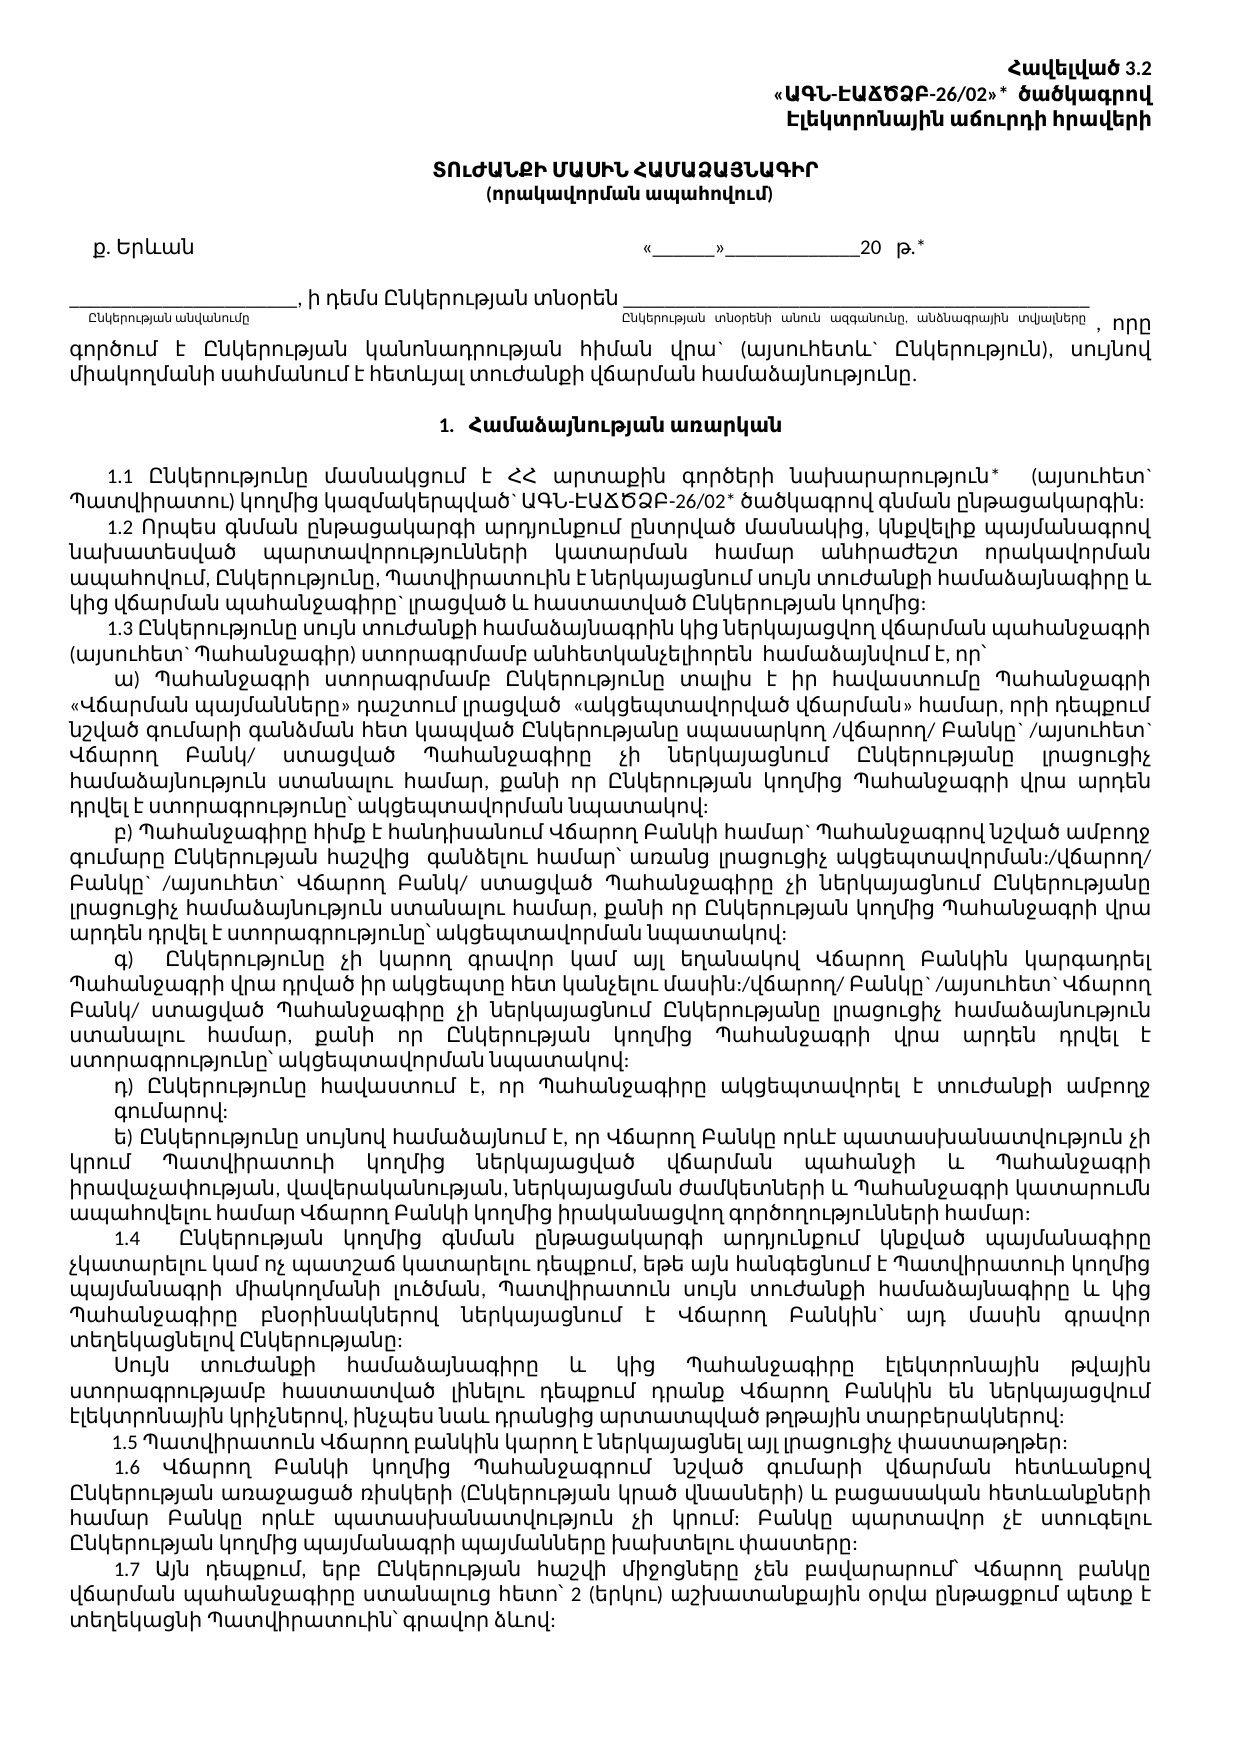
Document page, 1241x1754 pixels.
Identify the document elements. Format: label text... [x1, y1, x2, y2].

text 1.6 Վճարող Բանկի կողմից Պահանջագրում նշված գումարի վճարման հետևանքով Ընկերության առաջացած ռիսկերի (Ընկերության կրած վնասների) և բացասական հետևանքների համար Բանկը որևէ պատասխանատվություն չի կրում: Բանկը պարտավոր չէ ստուգելու Ընկերության կողմից պայմանագրի պայմանները խախտելու փաստերը: [69, 1454, 1152, 1556]
text 1.2 Որպես գնման ընթացակարգի արդյունքում ընտրված մասնակից, կնքվելիք պայմանագրով նախատեսված պարտավորությունների կատարման համար անհրաժեշտ որակավորման ապահովում, Ընկերությունը, Պատվիրատուին է ներկայացնում սույն տուժանքի համաձայնագիրը և կից վճարման պահանջագիրը` լրացված և հաստատված Ընկերության կողմից: [69, 514, 1152, 616]
text «ԱԳՆ-ԷԱՃԾՁԲ-26/02»* ծածկագրով [69, 81, 1152, 106]
text ա) Պահանջագրի ստորագրմամբ Ընկերությունը տալիս է իր հավաստումը Պահանջագրի «Վճարման պայմանները» դաշտում լրացված «ակցեպտավորված վճարման» համար, որի դեպքում նշված գումարի գանձման հետ կապված Ընկերությանը սպասարկող /վճարող/ Բանկը` /այսուհետ` Վճարող Բանկ/ ստացված Պահանջագիրը չի ներկայացնում Ընկերությանը լրացուցիչ համաձայնություն ստանալու համար, քանի որ Ընկերության կողմից Պահանջագրի վրա արդեն դրվել է ստորագրությունը՝ ակցեպտավորման նպատակով: [69, 666, 1152, 819]
text ե) Ընկերությունը սույնով համաձայնում է, որ Վճարող Բանկը որևէ պատասխանատվություն չի կրում Պատվիրատուի կողմից ներկայացված վճարման պահանջի և Պահանջագրի իրավաչափության, վավերականության, ներկայացման ժամկետների և Պահանջագրի կատարումն ապահովելու համար Վճարող Բանկի կողմից իրականացվող գործողությունների համար: [69, 1124, 1152, 1226]
text 1.1 Ընկերությունը մասնակցում է ՀՀ արտաքին գործերի նախարարություն* (այսուհետ` Պատվիրատու) կողմից կազմակերպված` ԱԳՆ-ԷԱՃԾՁԲ-26/02* ծածկագրով գնման ընթացակարգին: [69, 463, 1152, 514]
text ՏՈւԺԱՆՔԻ ՄԱՍԻՆ ՀԱՄԱՁԱՅՆԱԳԻՐ [69, 157, 1152, 183]
text ______________________, ի դեմս Ընկերության տնօրեն _____________________________________________ [69, 285, 1152, 311]
text բ) Պահանջագիրը հիմք է հանդիսանում Վճարող Բանկի համար` Պահանջագրով նշված ամբողջ գումարը Ընկերության հաշվից գանձելու համար՝ առանց լրացուցիչ ակցեպտավորման:/վճարող/ Բանկը` /այսուհետ` Վճարող Բանկ/ ստացված Պահանջագիրը չի ներկայացնում Ընկերությանը լրացուցիչ համաձայնություն ստանալու համար, քանի որ Ընկերության կողմից Պահանջագրի վրա արդեն դրվել է ստորագրությունը՝ ակցեպտավորման նպատակով: [69, 819, 1152, 946]
text գ) Ընկերությունը չի կարող գրավոր կամ այլ եղանակով Վճարող Բանկին կարգադրել Պահանջագրի վրա դրված իր ակցեպտը հետ կանչելու մասին:/վճարող/ Բանկը` /այսուհետ` Վճարող Բանկ/ ստացված Պահանջագիրը չի ներկայացնում Ընկերությանը լրացուցիչ համաձայնություն ստանալու համար, քանի որ Ընկերության կողմից Պահանջագրի վրա արդեն դրվել է ստորագրությունը՝ ակցեպտավորման նպատակով: [69, 946, 1152, 1073]
text Էլեկտրոնային աճուրդի հրավերի [69, 106, 1152, 132]
text 1.7 Այն դեպքում, երբ Ընկերության հաշվի միջոցները չեն բավարարում՝ Վճարող բանկը վճարման պահանջագիրը ստանալուց հետո՝ 2 (երկու) աշխատանքային օրվա ընթացքում պետք է տեղեկացնի Պատվիրատուին՝ գրավոր ձևով: [69, 1556, 1152, 1632]
text Սույն տուժանքի համաձայնագիրը և կից Պահանջագիրը էլեկտրոնային թվային ստորագրությամբ հաստատված լինելու դեպքում դրանք Վճարող Բանկին են ներկայացվում էլեկտրոնային կրիչներով, ինչպես նաև դրանցից արտատպված թղթային տարբերակներով: [69, 1353, 1152, 1429]
text Հավելված 3.2 [69, 56, 1152, 81]
text 1.5 Պատվիրատուն Վճարող բանկին կարող է ներկայացնել այլ լրացուցիչ փաստաթղթեր: [69, 1429, 1152, 1454]
text 1.4 Ընկերության կողմից գնման ընթացակարգի արդյունքում կնքված պայմանագիրը չկատարելու կամ ոչ պատշաճ կատարելու դեպքում, եթե այն հանգեցնում է Պատվիրատուի կողմից պայմանագրի միակողմանի լուծման, Պատվիրատուն սույն տուժանքի համաձայնագիրը և կից Պահանջագիրը բնօրինակներով ներկայացնում է Վճարող Բանկին` այդ մասին գրավոր տեղեկացնելով Ընկերությանը: [69, 1226, 1152, 1353]
text 1.3 Ընկերությունը սույն տուժանքի համաձայնագրին կից ներկայացվող վճարման պահանջագրի (այսուհետ` Պահանջագիր) ստորագրմամբ անհետկանչելիորեն համաձայնվում է, որ՝ [69, 616, 1152, 666]
text Ընկերության անվանումը Ընկերության տնօրենի անուն ազգանունը, անձնագրային տվյալները , որը գործում է Ընկերության կանոնադրության հիման վրա` (այսուհետև` Ընկերություն), սույնով միակողմանի սահմանում է հետևյալ տուժանքի վճարման համաձայնությունը. [69, 311, 1152, 387]
text 1. Համաձայնության առարկան [69, 412, 1152, 438]
text (որակավորման ապահովում) [69, 183, 1152, 206]
text դ) Ընկերությունը հավաստում է, որ Պահանջագիրը ակցեպտավորել է տուժանքի ամբողջ գումարով: [113, 1073, 1152, 1124]
text ք. Երևան «______»_____________20 թ.* [69, 234, 1152, 260]
